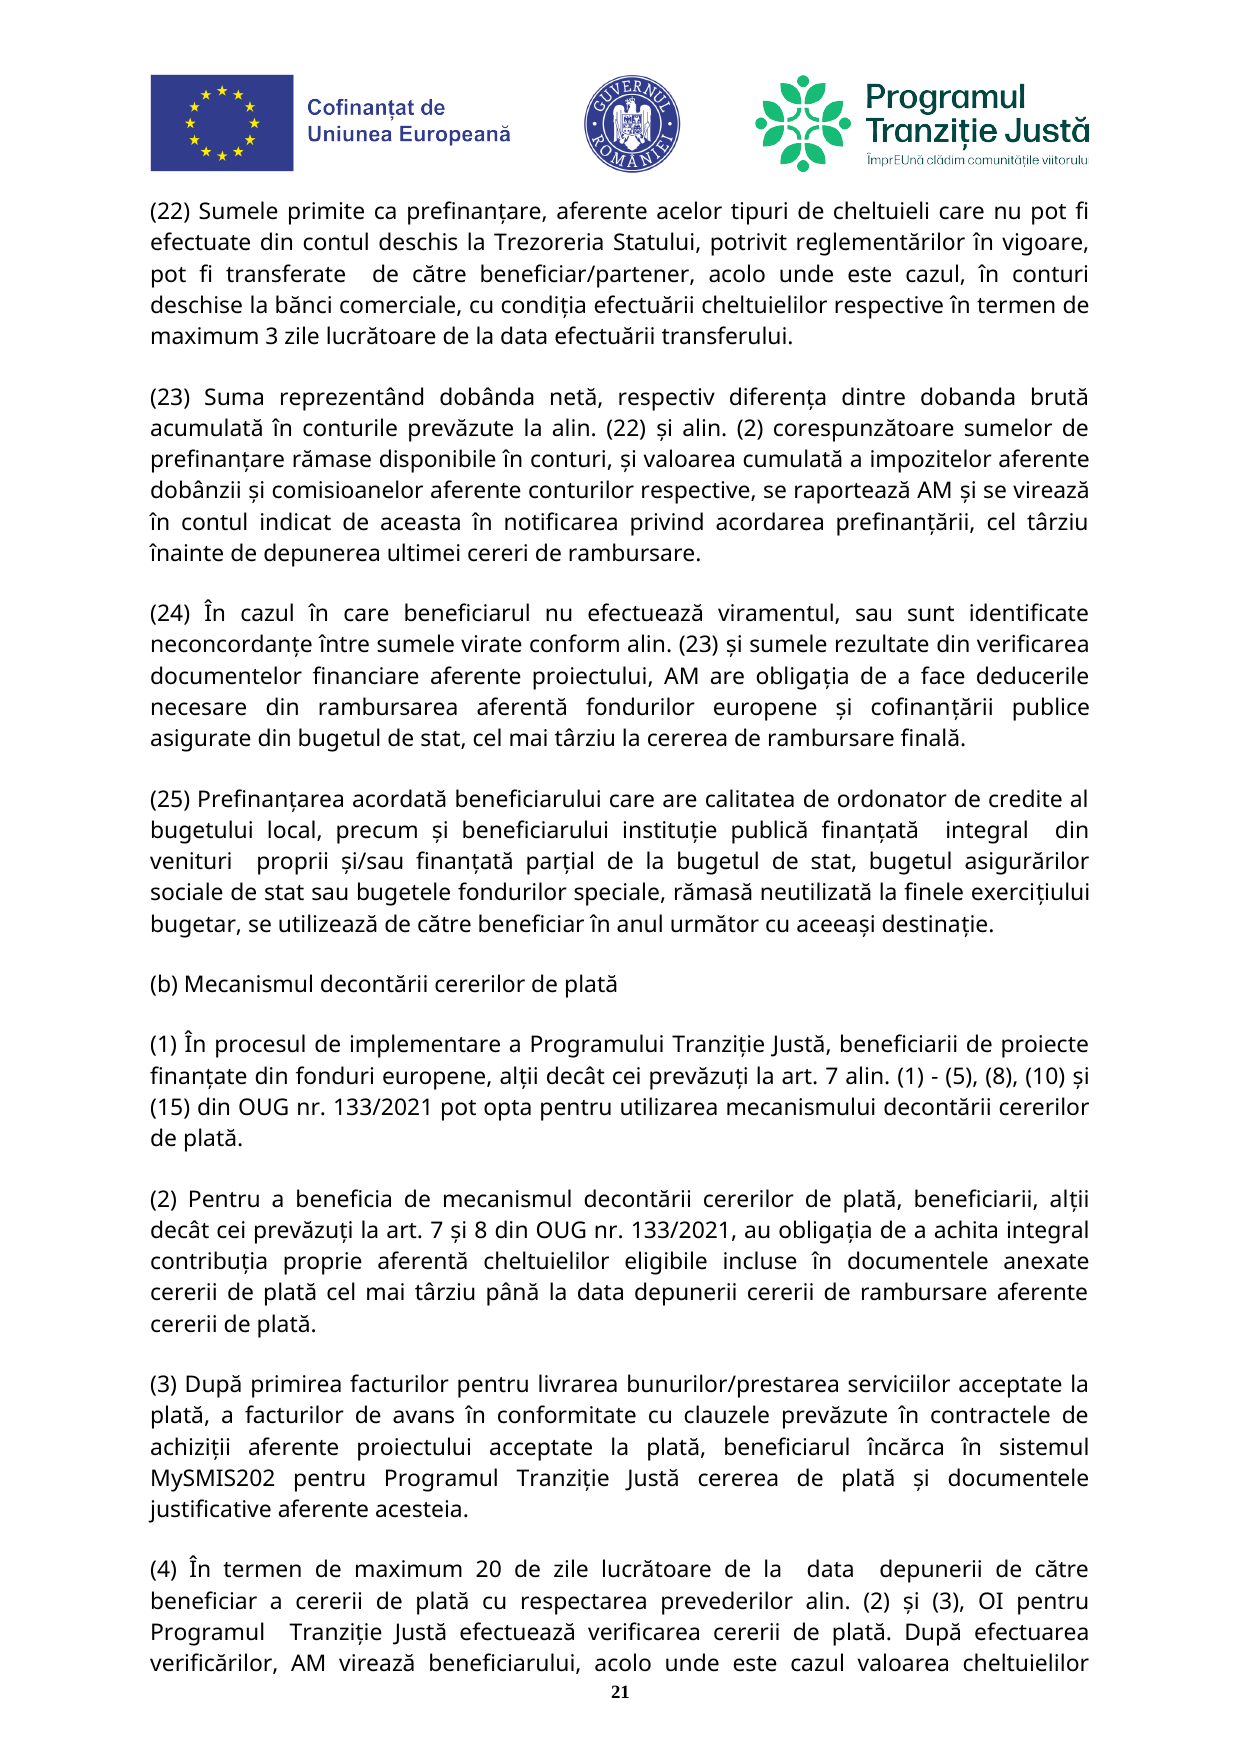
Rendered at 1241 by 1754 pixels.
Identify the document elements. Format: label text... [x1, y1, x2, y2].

text (25) Prefinanţarea acordată beneficiarului care are calitatea de ordonator de credite al bugetului local, precum şi beneficiarului instituţie publică finanţată integral din venituri proprii şi/sau finanţată parţial de la bugetul de stat, bugetul asigurărilor sociale de stat sau bugetele fondurilor speciale, rămasă neutilizată la finele exerciţiului bugetar, se utilizează de către beneficiar în anul următor cu aceeaşi destinaţie. [150, 782, 1090, 939]
text (23) Suma reprezentând dobânda netă, respectiv diferența dintre dobanda brută acumulată în conturile prevăzute la alin. (22) și alin. (2) corespunzătoare sumelor de prefinanțare rămase disponibile în conturi, și valoarea cumulată a impozitelor aferente dobânzii și comisioanelor aferente conturilor respective, se raportează AM și se virează în contul indicat de aceasta în notificarea privind acordarea prefinanțării, cel târziu înainte de depunerea ultimei cereri de rambursare. [150, 380, 1090, 568]
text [150, 1553, 1090, 1678]
text (3) După primirea facturilor pentru livrarea bunurilor/prestarea serviciilor acceptate la plată, a facturilor de avans în conformitate cu clauzele prevăzute în contractele de achiziţii aferente proiectului acceptate la plată, beneficiarul încărca în sistemul MySMIS202 pentru Programul Tranziție Justă cererea de plată şi documentele justificative aferente acesteia. [150, 1368, 1090, 1524]
text (2) Pentru a beneficia de mecanismul decontării cererilor de plată, beneficiarii, alţii decât cei prevăzuţi la art. 7 şi 8 din OUG nr. 133/2021, au obligaţia de a achita integral contribuţia proprie aferentă cheltuielilor eligibile incluse în documentele anexate cererii de plată cel mai târziu până la data depunerii cererii de rambursare aferente cererii de plată. [150, 1182, 1090, 1339]
text (24) În cazul în care beneficiarul nu efectuează viramentul, sau sunt identificate neconcordanțe între sumele virate conform alin. (23) și sumele rezultate din verificarea documentelor financiare aferente proiectului, AM are obligaţia de a face deducerile necesare din rambursarea aferentă fondurilor europene şi cofinanţării publice asigurate din bugetul de stat, cel mai târziu la cererea de rambursare finală. [150, 597, 1090, 753]
text (22) Sumele primite ca prefinanţare, aferente acelor tipuri de cheltuieli care nu pot fi efectuate din contul deschis la Trezoreria Statului, potrivit reglementărilor în vigoare, pot fi transferate de către beneficiar/partener, acolo unde este cazul, în conturi deschise la bănci comerciale, cu condiţia efectuării cheltuielilor respective în termen de maximum 3 zile lucrătoare de la data efectuării transferului. [150, 195, 1090, 351]
text (1) În procesul de implementare a Programului Tranziție Justă, beneficiarii de proiecte finanţate din fonduri europene, alţii decât cei prevăzuţi la art. 7 alin. (1) - (5), (8), (10) și (15) din OUG nr. 133/2021 pot opta pentru utilizarea mecanismului decontării cererilor de plată. [150, 1028, 1090, 1153]
text (b) Mecanismul decontării cererilor de plată [150, 968, 1090, 999]
